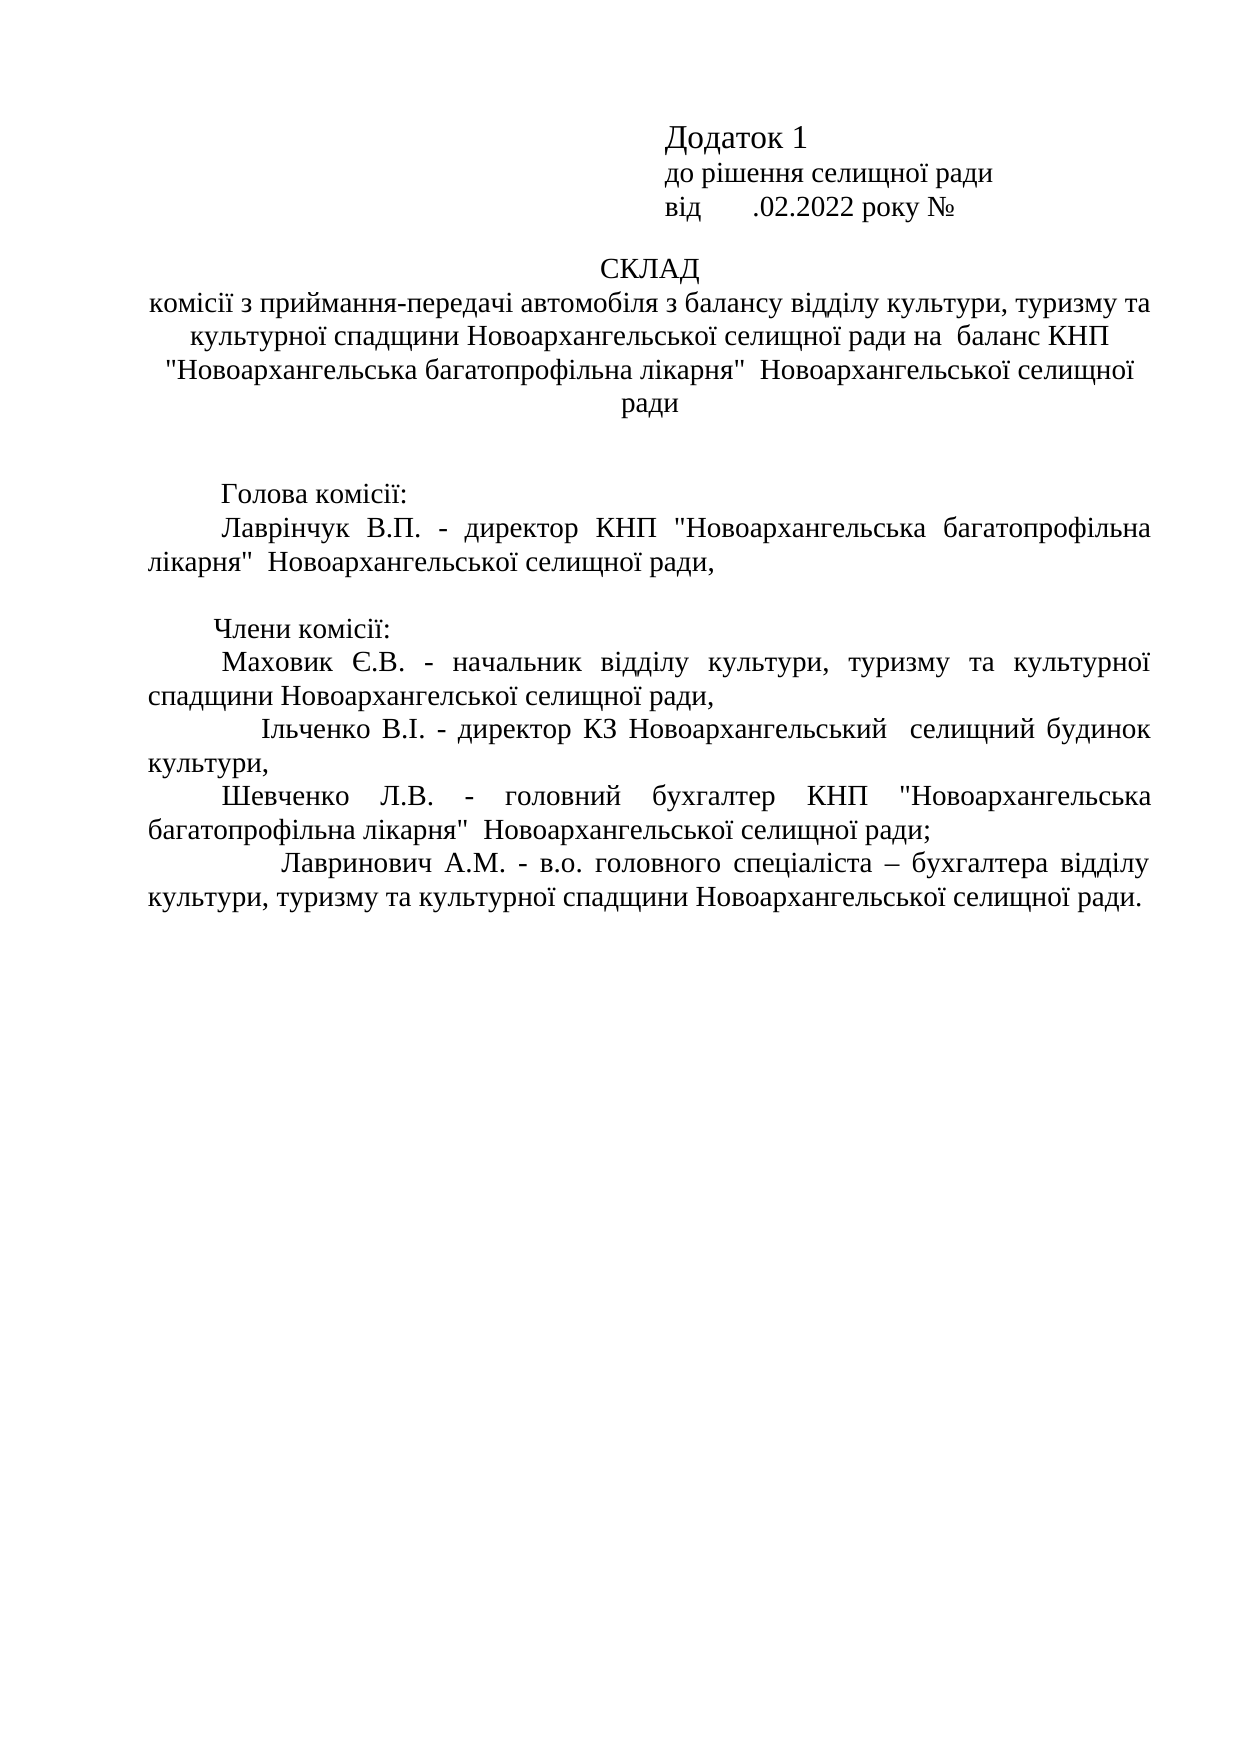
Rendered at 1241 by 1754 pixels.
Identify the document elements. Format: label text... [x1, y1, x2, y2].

text до рішення селищної ради [664, 156, 1152, 189]
text Лавринович А.М. - в.о. головного спеціаліста – бухгалтера відділу культури, туризму та культурної спадщини Новоархангельської селищної ради. [148, 846, 1152, 913]
text від .02.2022 року № [664, 189, 1152, 223]
text комісії з приймання-передачі автомобіля з балансу відділу культури, туризму та культурної спадщини Новоархангельської селищної ради на баланс КНП "Новоархангельська багатопрофільна лікарня" Новоархангельської селищної ради [148, 285, 1152, 419]
text Члени комісії: [148, 611, 1152, 644]
text Голова комісії: [148, 477, 1152, 510]
text Лаврінчук В.П. - директор КНП "Новоархангельська багатопрофільна лікарня" Новоархангельської селищної ради, [148, 510, 1152, 577]
text Шевченко Л.В. - головний бухгалтер КНП "Новоархангельська багатопрофільна лікарня" Новоархангельської селищної ради; [148, 778, 1152, 846]
text СКЛАД [148, 251, 1152, 285]
text Додаток 1 [664, 117, 1152, 156]
text Ільченко В.І. - директор КЗ Новоархангельський селищний будинок культури, [148, 711, 1152, 778]
text Маховик Є.В. - начальник відділу культури, туризму та культурної спадщини Новоархангелської селищної ради, [148, 644, 1152, 711]
